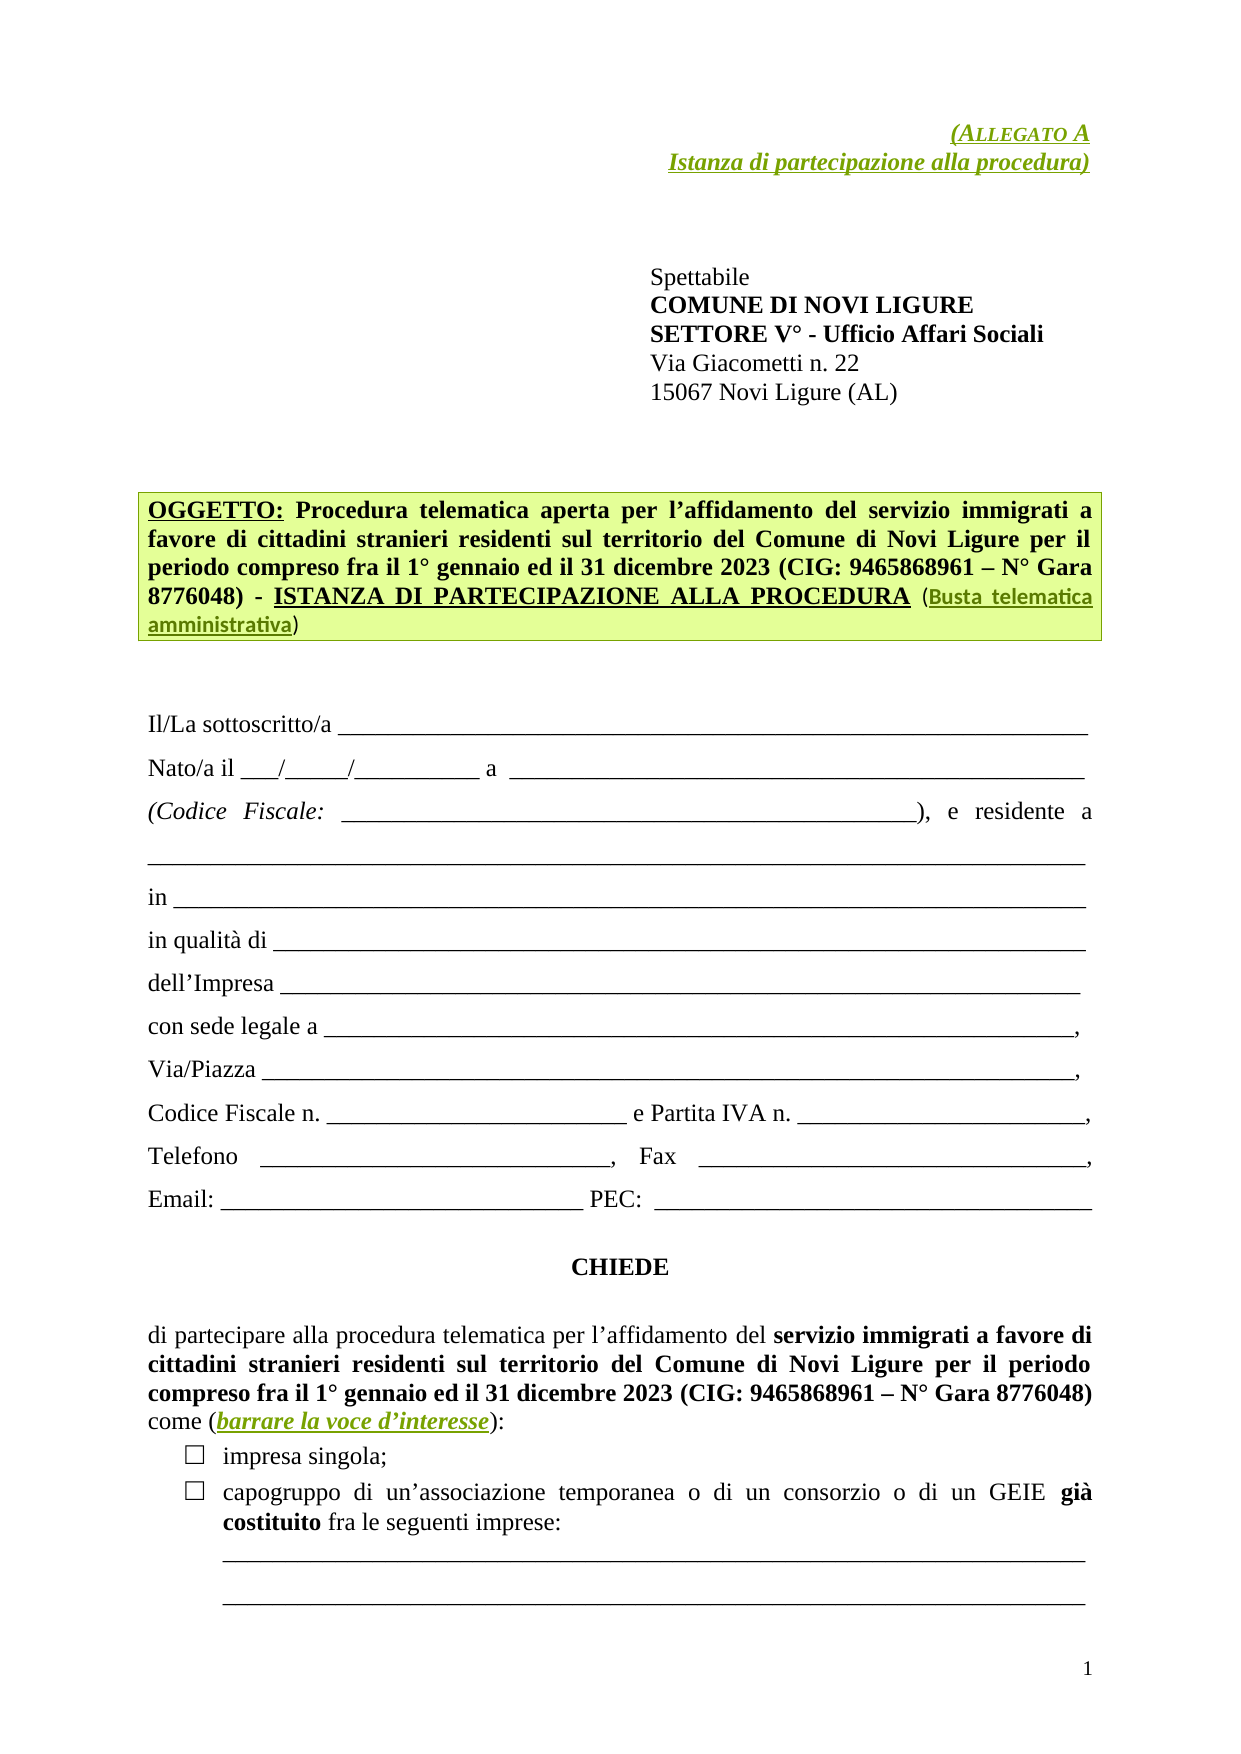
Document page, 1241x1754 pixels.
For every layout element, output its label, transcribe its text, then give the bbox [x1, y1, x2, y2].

text Nato/a il ___/_____/__________ a ______________________________________________ [148, 753, 1092, 781]
text dell’Impresa ________________________________________________________________ [148, 968, 1092, 997]
text 15067 Novi Ligure (AL) [650, 377, 1092, 406]
text COMUNE DI NOVI LIGURE [650, 291, 1092, 319]
text in _________________________________________________________________________ [148, 882, 1092, 911]
text Il/La sottoscritto/a ____________________________________________________________ [148, 709, 1092, 738]
text Spettabile [650, 262, 1092, 291]
text OGGETTO: Procedura telematica aperta per l’affidamento del servizio immigrati a favore di cittadini stranieri residenti sul territorio del Comune di Novi Ligure per il periodo compreso fra il 1° gennaio ed il 31 dicembre 2023 (CIG: 9465868961 – N° Gara 8776048) - Istanza di partecipazione alla procedura (Busta telematica amministrativa) [139, 493, 1101, 640]
text con sede legale a ____________________________________________________________, [148, 1011, 1092, 1040]
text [223, 1579, 1092, 1608]
text CHIEDE [148, 1252, 1092, 1281]
text Telefono ____________________________, Fax _______________________________, Email: _____________________________ PEC: ___________________________________ [148, 1141, 1092, 1213]
text Via Giacometti n. 22 [650, 348, 1092, 377]
list capogruppo di un’associazione temporanea o di un consorzio o di un GEIE già costituito fra le seguenti imprese: [185, 1471, 1092, 1536]
text (Codice Fiscale: ______________________________________________), e residente a ___________________________________________________________________________ [148, 796, 1092, 868]
text di partecipare alla procedura telematica per l’affidamento del servizio immigrati a favore di cittadini stranieri residenti sul territorio del Comune di Novi Ligure per il periodo compreso fra il 1° gennaio ed il 31 dicembre 2023 (CIG: 9465868961 – N° Gara 8776048) come (barrare la voce d’interesse): [148, 1320, 1092, 1435]
text SETTORE V° - Ufficio Affari Sociali [650, 319, 1092, 348]
text Via/Piazza _________________________________________________________________, [148, 1054, 1092, 1083]
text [223, 1536, 1092, 1564]
text Codice Fiscale n. ________________________ e Partita IVA n. _______________________, [148, 1098, 1092, 1126]
text in qualità di _________________________________________________________________ [148, 925, 1092, 954]
list impresa singola; [185, 1435, 1092, 1471]
text Istanza di partecipazione alla procedura) [148, 147, 1092, 176]
text (Allegato A [148, 118, 1092, 147]
